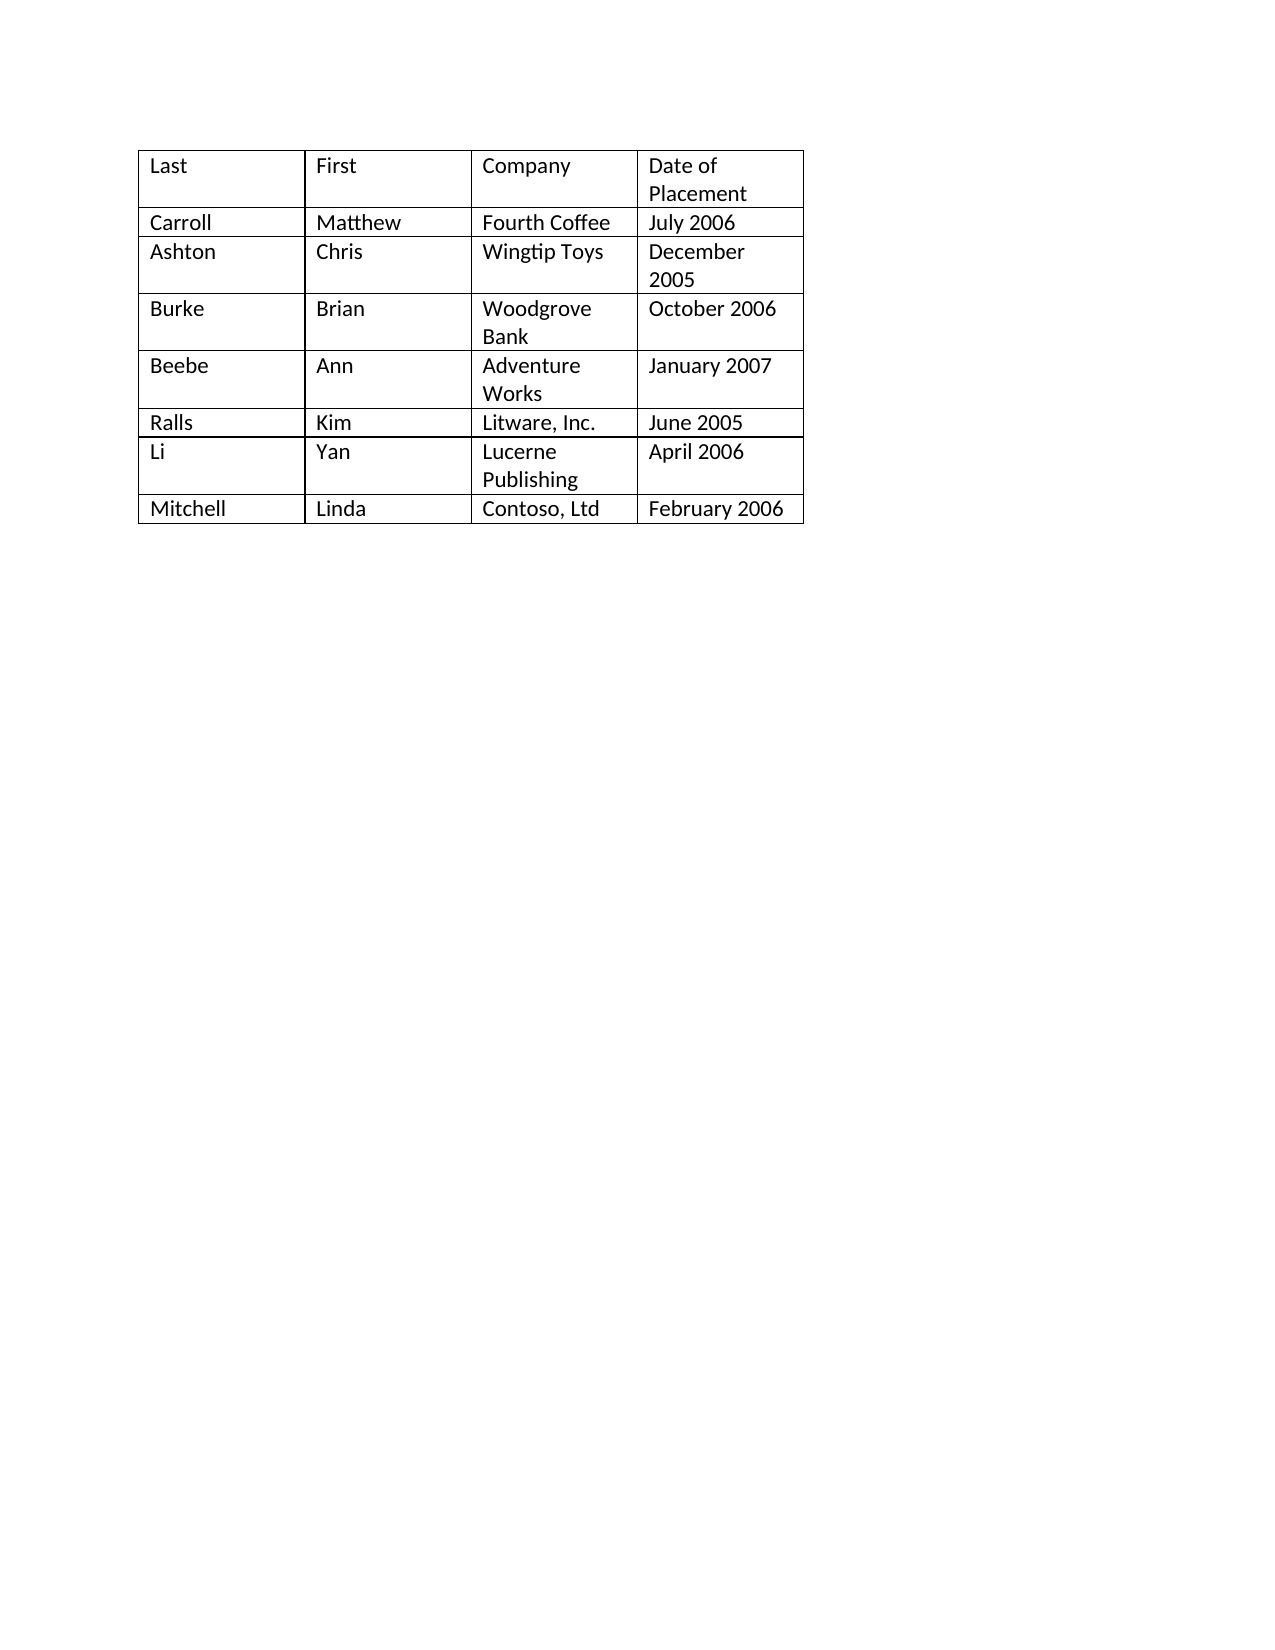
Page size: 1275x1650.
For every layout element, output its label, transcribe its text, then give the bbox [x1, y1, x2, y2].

table_cell Contoso, Ltd [472, 495, 637, 523]
table_header First [306, 151, 471, 207]
table_cell Brian [306, 294, 471, 350]
table_cell Matthew [306, 208, 471, 236]
table_cell January 2007 [638, 351, 803, 407]
table_header Last [139, 151, 304, 207]
table_header Date of Placement [638, 151, 803, 207]
table_cell Ashton [139, 237, 304, 293]
table_cell Litware, Inc. [472, 409, 637, 436]
table_cell Wingtip Toys [472, 237, 637, 293]
table_cell December 2005 [638, 237, 803, 293]
table_cell Ralls [139, 409, 304, 436]
table_cell Woodgrove Bank [472, 294, 637, 350]
table_cell Lucerne Publishing [472, 438, 637, 493]
table_cell Burke [139, 294, 304, 350]
table_cell February 2006 [638, 495, 803, 523]
table_cell Ann [306, 351, 471, 407]
table_cell Carroll [139, 208, 304, 236]
table_header Company [472, 151, 637, 207]
table_cell Linda [306, 495, 471, 523]
table_cell Beebe [139, 351, 304, 407]
table_cell October 2006 [638, 294, 803, 350]
table_cell April 2006 [638, 438, 803, 493]
table_cell Mitchell [139, 495, 304, 523]
table_cell June 2005 [638, 409, 803, 436]
table_cell July 2006 [638, 208, 803, 236]
table_cell Chris [306, 237, 471, 293]
table_cell Adventure Works [472, 351, 637, 407]
table_cell Yan [306, 438, 471, 493]
table_cell Fourth Coffee [472, 208, 637, 236]
table_cell Kim [306, 409, 471, 436]
table_cell Li [139, 438, 304, 493]
